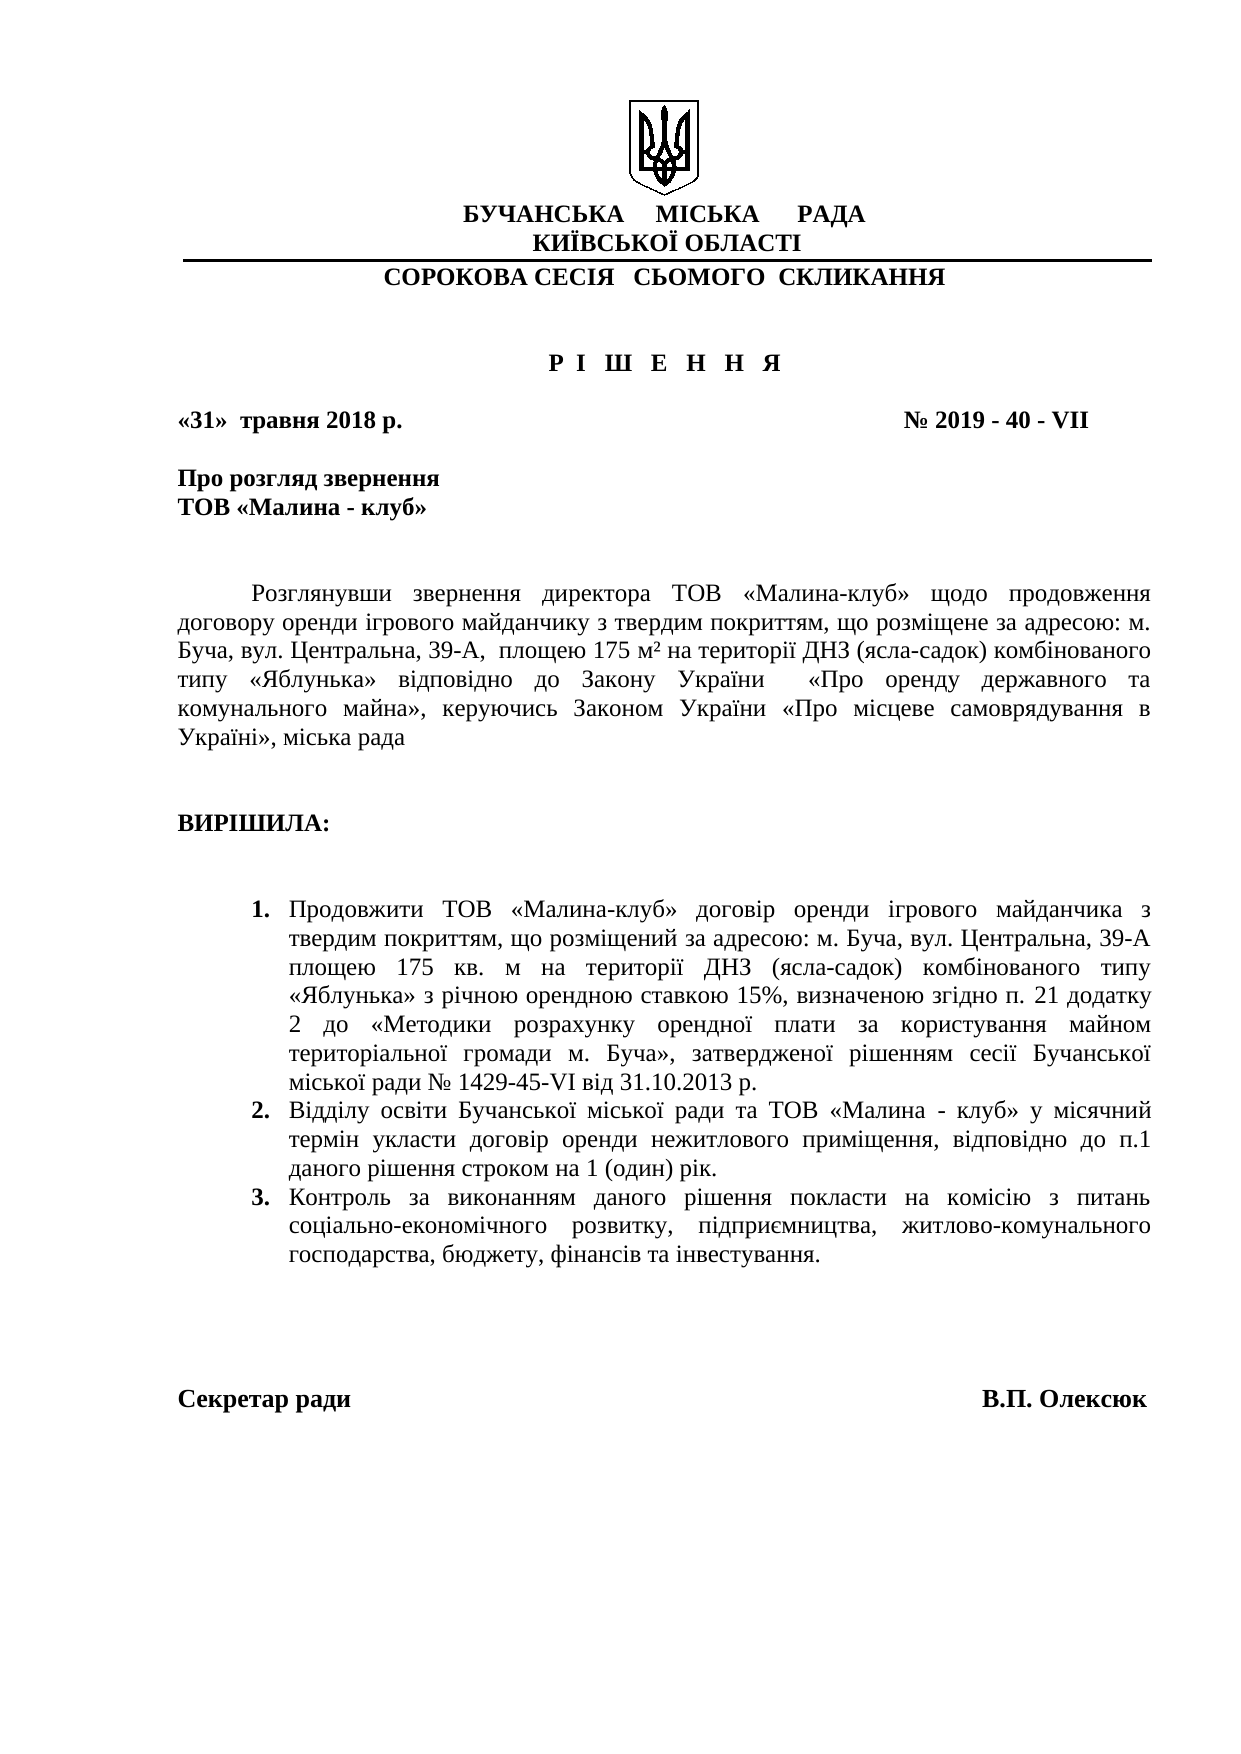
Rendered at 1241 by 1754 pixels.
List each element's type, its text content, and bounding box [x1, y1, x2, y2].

text Розглянувши звернення директора ТОВ «Малина-клуб» щодо продовження договору оренди ігрового майданчику з твердим покриттям, що розміщене за адресою: м. Буча, вул. Центральна, 39-А, площею 175 м² на території ДНЗ (ясла-садок) комбінованого типу «Яблунька» відповідно до Закону України «Про оренду державного та комунального майна», керуючись Законом України «Про місцеве самоврядування в Україні», міська рада [177, 578, 1152, 751]
text БУЧАНСЬКА МІСЬКА РАДА [177, 199, 1152, 228]
text СОРОКОВА СЕСІЯ СЬОМОГО СКЛИКАННЯ [177, 262, 1152, 291]
text ТОВ «Малина - клуб» [177, 492, 1152, 521]
list Відділу освіти Бучанської міської ради та ТОВ «Малина - клуб» у місячний термін укласти договір оренди нежитлового приміщення, відповідно до п.1 даного рішення строком на 1 (один) рік. [251, 1096, 1152, 1182]
list Продовжити ТОВ «Малина-клуб» договір оренди ігрового майданчика з твердим покриттям, що розміщений за адресою: м. Буча, вул. Центральна, 39-А площею 175 кв. м на території ДНЗ (ясла-садок) комбінованого типу «Яблунька» з річною орендною ставкою 15%, визначеною згідно п. 21 додатку 2 до «Методики розрахунку орендної плати за користування майном територіальної громади м. Буча», затвердженої рішенням сесії Бучанської міської ради № 1429-45-VI від 31.10.2013 р. [251, 894, 1152, 1096]
subtitle Про розгляд звернення [177, 463, 1152, 492]
text Секретар ради В.П. Олексюк [177, 1383, 1152, 1413]
list Контроль за виконанням даного рішення покласти на комісію з питань соціально-економічного розвитку, підприємництва, житлово-комунального господарства, бюджету, фінансів та інвестування. [251, 1182, 1152, 1268]
text Р І Ш Е Н Н Я [177, 348, 1152, 377]
text ВИРІШИЛА: [177, 808, 1152, 837]
text «31» травня 2018 р. № 2019 - 40 - VII [177, 406, 1152, 434]
text КИЇВСЬКОЇ ОБЛАСТІ [183, 228, 1152, 259]
